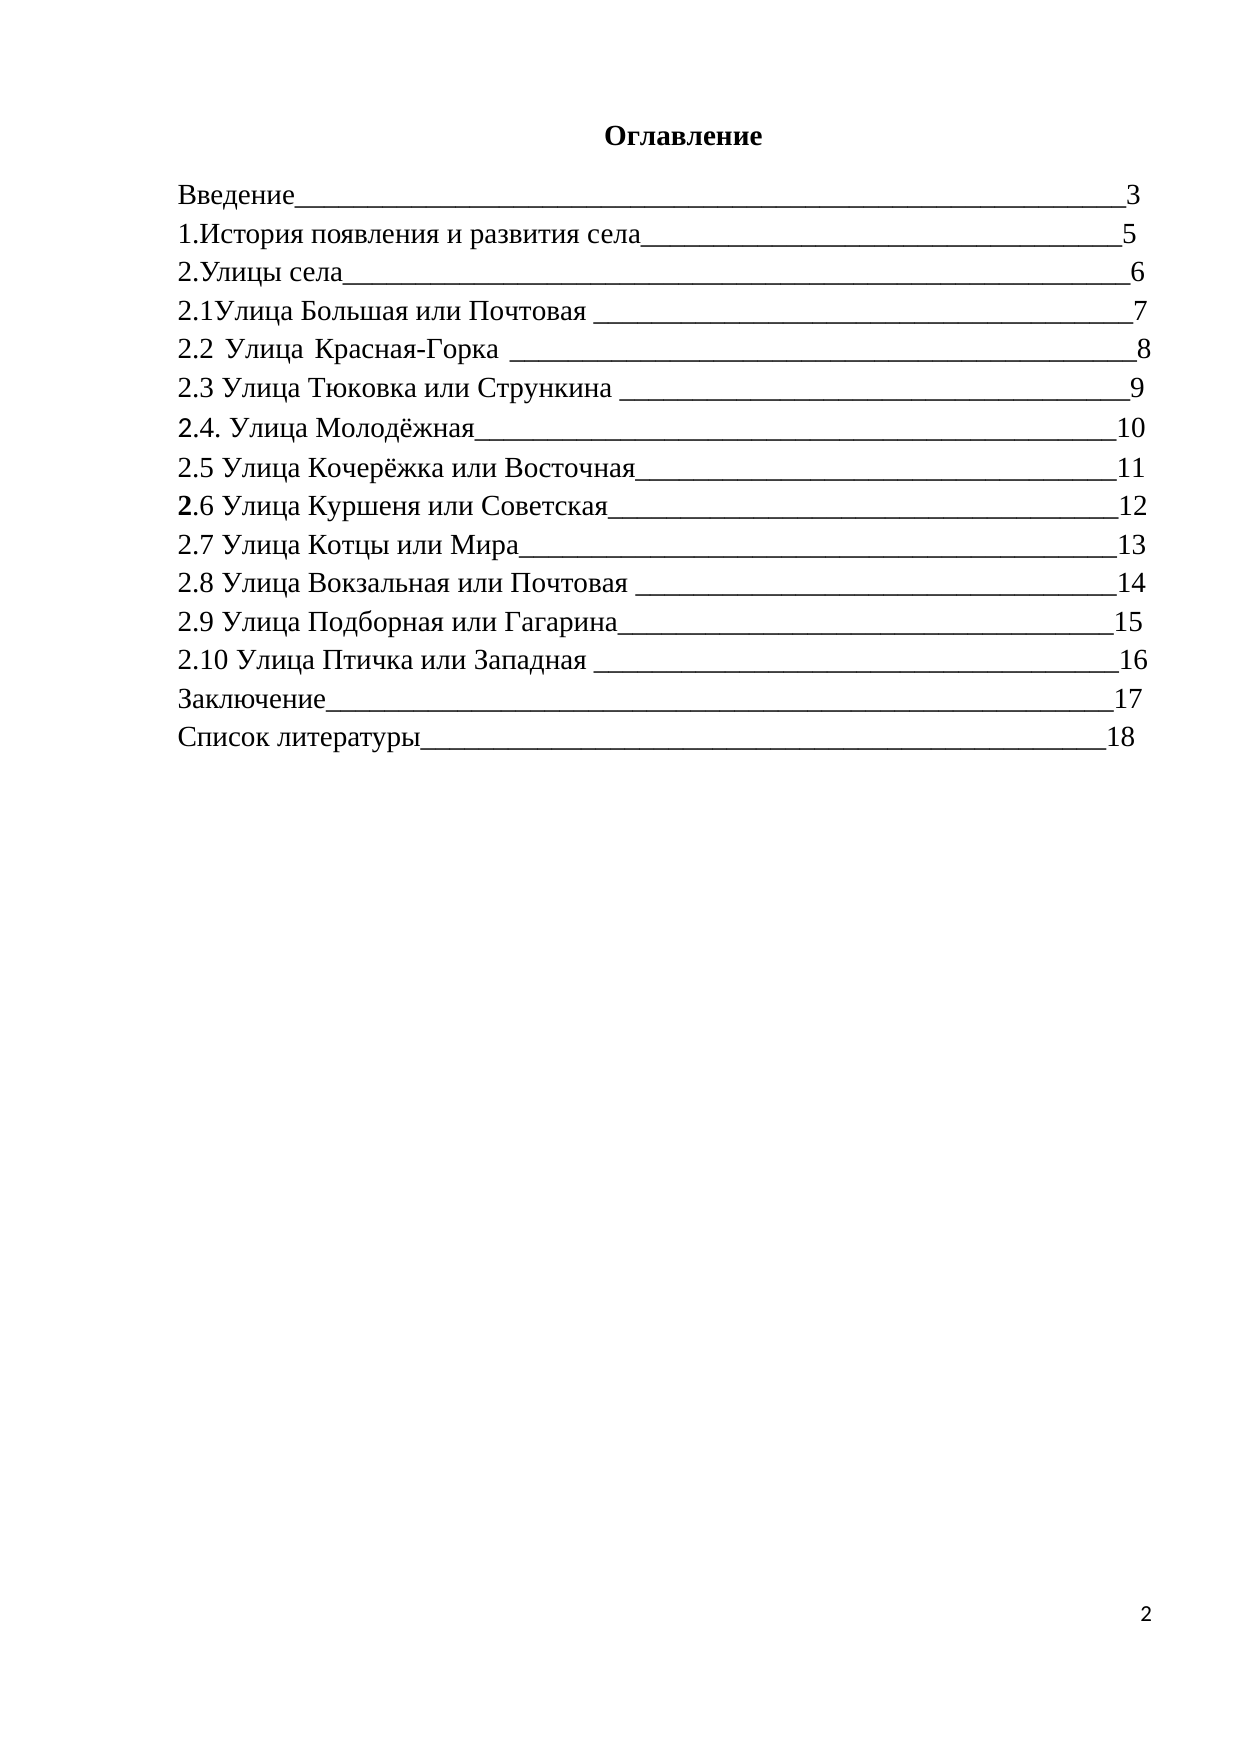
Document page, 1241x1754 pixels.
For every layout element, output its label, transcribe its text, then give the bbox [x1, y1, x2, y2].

text 2.10 Улица Птичка или Западная ____________________________________16 [177, 642, 1152, 676]
text Список литературы_______________________________________________18 [177, 719, 1152, 753]
text 2.6 Улица Куршеня или Советская___________________________________12 [177, 488, 1152, 522]
text 2.7 Улица Котцы или Мира_________________________________________13 [177, 527, 1152, 560]
text Оглавление [215, 118, 1152, 152]
text 2.Улицы села______________________________________________________6 [177, 254, 1152, 288]
text 2.5 Улица Кочерёжка или Восточная_________________________________11 [177, 450, 1152, 483]
text Заключение______________________________________________________17 [177, 681, 1152, 714]
text 2.4. Улица Молодёжная____________________________________________10 [177, 409, 1152, 444]
text 1.История появления и развития села_________________________________5 [177, 216, 1152, 249]
text 2.9 Улица Подборная или Гагарина__________________________________15 [177, 604, 1152, 637]
text 2.8 Улица Вокзальная или Почтовая _________________________________14 [177, 565, 1152, 599]
list 2.1Улица Большая или Почтовая _____________________________________7 [177, 293, 1152, 327]
text Введение_________________________________________________________3 [177, 177, 1152, 211]
text 2.2 Улица Красная-Горка ___________________________________________8 2.3 Улица Тюковка или Стрункина ___________________________________9 [177, 332, 1152, 404]
